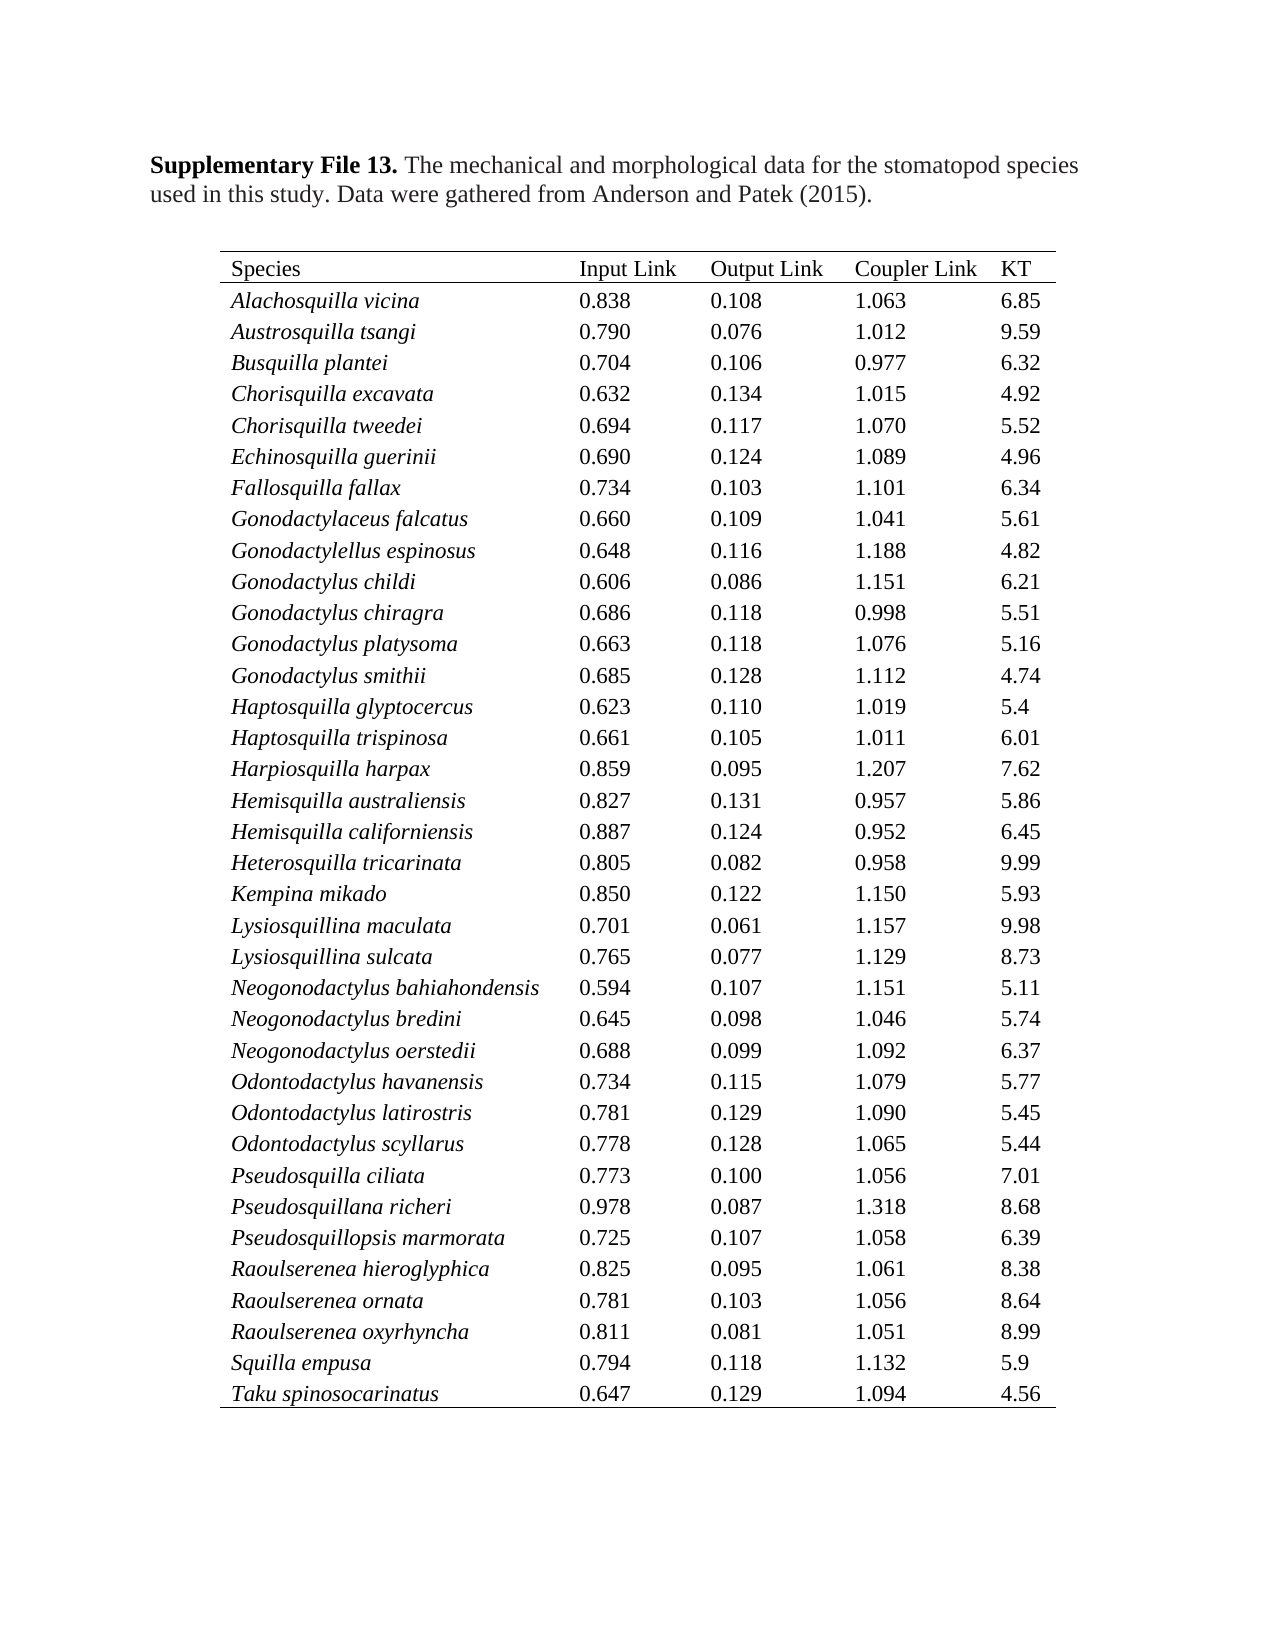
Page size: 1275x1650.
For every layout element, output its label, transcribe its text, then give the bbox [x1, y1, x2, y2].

table_cell 1.051 [843, 1313, 989, 1344]
table_cell 4.96 [989, 438, 1056, 469]
table_cell 0.957 [843, 782, 989, 813]
table_cell 0.100 [699, 1157, 843, 1188]
table_cell 0.110 [699, 688, 843, 719]
table_cell Pseudosquillopsis marmorata [220, 1219, 568, 1251]
table_cell 4.74 [989, 657, 1056, 688]
table_cell 0.107 [699, 1219, 843, 1251]
table_cell 0.095 [699, 751, 843, 782]
table_cell 0.129 [699, 1094, 843, 1126]
table_cell 8.64 [989, 1282, 1056, 1313]
table_cell Pseudosquillana richeri [220, 1188, 568, 1219]
table_cell 6.39 [989, 1219, 1056, 1251]
table_cell 5.93 [989, 876, 1056, 907]
table_cell 0.103 [699, 1282, 843, 1313]
table_cell 0.647 [568, 1376, 699, 1407]
table_cell Neogonodactylus oerstedii [220, 1032, 568, 1063]
table_cell 0.081 [699, 1313, 843, 1344]
table_cell Gonodactylus childi [220, 563, 568, 594]
table_cell 5.44 [989, 1126, 1056, 1157]
table_cell 0.103 [699, 469, 843, 501]
table_cell Austrosquilla tsangi [220, 313, 568, 344]
table_cell Hemisquilla californiensis [220, 813, 568, 844]
table_cell 0.124 [699, 438, 843, 469]
table_cell 8.38 [989, 1251, 1056, 1282]
table_cell 5.61 [989, 501, 1056, 532]
table_cell 6.01 [989, 719, 1056, 751]
table_cell 0.805 [568, 844, 699, 876]
table_cell 0.082 [699, 844, 843, 876]
table_cell 1.065 [843, 1126, 989, 1157]
table_cell 0.061 [699, 907, 843, 938]
table_cell 0.131 [699, 782, 843, 813]
table_cell 0.117 [699, 407, 843, 438]
table_cell 1.207 [843, 751, 989, 782]
table_cell 0.087 [699, 1188, 843, 1219]
table_cell 5.74 [989, 1001, 1056, 1032]
table_cell 1.151 [843, 563, 989, 594]
table_cell Gonodactylellus espinosus [220, 532, 568, 563]
table_cell Echinosquilla guerinii [220, 438, 568, 469]
table_cell 0.118 [699, 1344, 843, 1376]
table_cell Heterosquilla tricarinata [220, 844, 568, 876]
table_cell Taku spinosocarinatus [220, 1376, 568, 1407]
table_cell 0.118 [699, 594, 843, 626]
table_cell 1.092 [843, 1032, 989, 1063]
table_cell Pseudosquilla ciliata [220, 1157, 568, 1188]
table_cell 0.688 [568, 1032, 699, 1063]
table_cell 0.122 [699, 876, 843, 907]
table_cell 1.318 [843, 1188, 989, 1219]
table_cell 5.86 [989, 782, 1056, 813]
table_cell 5.4 [989, 688, 1056, 719]
table_cell 0.977 [843, 344, 989, 376]
table_cell 0.811 [568, 1313, 699, 1344]
table_cell 0.118 [699, 626, 843, 657]
table_cell Odontodactylus scyllarus [220, 1126, 568, 1157]
table_cell 0.086 [699, 563, 843, 594]
table_cell 1.063 [843, 283, 989, 313]
table_cell Neogonodactylus bredini [220, 1001, 568, 1032]
table_cell 0.109 [699, 501, 843, 532]
table_cell Gonodactylus smithii [220, 657, 568, 688]
table_cell 0.128 [699, 657, 843, 688]
table_cell Squilla empusa [220, 1344, 568, 1376]
table_header Coupler Link [843, 252, 989, 282]
table_cell 1.129 [843, 938, 989, 969]
table_header KT [989, 252, 1056, 282]
table_cell 9.99 [989, 844, 1056, 876]
table_cell 1.151 [843, 969, 989, 1001]
table_cell 8.99 [989, 1313, 1056, 1344]
table_cell 6.34 [989, 469, 1056, 501]
table_cell 0.781 [568, 1282, 699, 1313]
table_cell 5.11 [989, 969, 1056, 1001]
table_cell 0.099 [699, 1032, 843, 1063]
table_cell 0.825 [568, 1251, 699, 1282]
table_cell Odontodactylus havanensis [220, 1063, 568, 1094]
table_cell 1.041 [843, 501, 989, 532]
table_cell 1.094 [843, 1376, 989, 1407]
table_cell Chorisquilla excavata [220, 376, 568, 407]
table_cell Raoulserenea oxyrhyncha [220, 1313, 568, 1344]
table_cell 0.648 [568, 532, 699, 563]
table_cell Busquilla plantei [220, 344, 568, 376]
table_cell 1.015 [843, 376, 989, 407]
table_cell 1.058 [843, 1219, 989, 1251]
table_cell Gonodactylus chiragra [220, 594, 568, 626]
table_cell 1.112 [843, 657, 989, 688]
table_cell 1.012 [843, 313, 989, 344]
table_cell 1.046 [843, 1001, 989, 1032]
table_cell 0.077 [699, 938, 843, 969]
table_cell 0.887 [568, 813, 699, 844]
table_cell 5.9 [989, 1344, 1056, 1376]
table_cell 6.45 [989, 813, 1056, 844]
table_cell 5.77 [989, 1063, 1056, 1094]
table_cell 0.734 [568, 469, 699, 501]
table_cell Alachosquilla vicina [220, 283, 568, 313]
table_cell Raoulserenea ornata [220, 1282, 568, 1313]
table_cell 6.85 [989, 283, 1056, 313]
table_cell 0.108 [699, 283, 843, 313]
table_cell 0.606 [568, 563, 699, 594]
table_cell 8.68 [989, 1188, 1056, 1219]
table_cell 0.660 [568, 501, 699, 532]
table_cell Chorisquilla tweedei [220, 407, 568, 438]
table_cell Raoulserenea hieroglyphica [220, 1251, 568, 1282]
table_cell 0.107 [699, 969, 843, 1001]
table_cell 0.773 [568, 1157, 699, 1188]
table_cell 0.105 [699, 719, 843, 751]
table_cell 1.056 [843, 1282, 989, 1313]
table_cell 0.790 [568, 313, 699, 344]
table_cell 6.32 [989, 344, 1056, 376]
table_cell 1.019 [843, 688, 989, 719]
table_cell 1.011 [843, 719, 989, 751]
table_cell 9.59 [989, 313, 1056, 344]
table_cell 8.73 [989, 938, 1056, 969]
table_cell Harpiosquilla harpax [220, 751, 568, 782]
table_cell 0.725 [568, 1219, 699, 1251]
table_cell 6.21 [989, 563, 1056, 594]
table_header Species [220, 252, 568, 282]
table_cell 1.089 [843, 438, 989, 469]
table_cell Hemisquilla australiensis [220, 782, 568, 813]
table_cell 1.132 [843, 1344, 989, 1376]
table_cell Lysiosquillina sulcata [220, 938, 568, 969]
table_cell 0.623 [568, 688, 699, 719]
table_cell 1.101 [843, 469, 989, 501]
table_cell 0.661 [568, 719, 699, 751]
table_cell Neogonodactylus bahiahondensis [220, 969, 568, 1001]
table_cell 0.734 [568, 1063, 699, 1094]
table_cell 0.134 [699, 376, 843, 407]
table_cell 0.124 [699, 813, 843, 844]
table_cell 1.090 [843, 1094, 989, 1126]
table_cell Odontodactylus latirostris [220, 1094, 568, 1126]
table_header Output Link [699, 252, 843, 282]
table_cell 0.952 [843, 813, 989, 844]
table_cell 5.51 [989, 594, 1056, 626]
table_cell 0.794 [568, 1344, 699, 1376]
table_cell 0.778 [568, 1126, 699, 1157]
table_cell 7.01 [989, 1157, 1056, 1188]
table_cell 0.115 [699, 1063, 843, 1094]
table_cell 0.076 [699, 313, 843, 344]
table_cell 1.076 [843, 626, 989, 657]
table_cell 0.765 [568, 938, 699, 969]
table_cell 1.056 [843, 1157, 989, 1188]
table_cell 0.781 [568, 1094, 699, 1126]
table_cell 5.45 [989, 1094, 1056, 1126]
table_cell 1.188 [843, 532, 989, 563]
table_cell Fallosquilla fallax [220, 469, 568, 501]
table_cell 0.978 [568, 1188, 699, 1219]
text Supplementary File 13. The mechanical and morphological data for the stomatopod species used in this study. Data were gathered from Anderson and Patek (2015). [150, 150, 1125, 207]
table_cell Kempina mikado [220, 876, 568, 907]
table_cell Lysiosquillina maculata [220, 907, 568, 938]
table_cell Gonodactylus platysoma [220, 626, 568, 657]
table_cell 0.685 [568, 657, 699, 688]
table_cell 0.998 [843, 594, 989, 626]
table_cell Gonodactylaceus falcatus [220, 501, 568, 532]
table_cell 0.686 [568, 594, 699, 626]
table_cell 5.52 [989, 407, 1056, 438]
table_cell 0.106 [699, 344, 843, 376]
table_cell 1.070 [843, 407, 989, 438]
table_cell 0.694 [568, 407, 699, 438]
table_cell 1.150 [843, 876, 989, 907]
table_cell 1.079 [843, 1063, 989, 1094]
table_cell 0.594 [568, 969, 699, 1001]
table_cell 0.095 [699, 1251, 843, 1282]
table_cell 4.92 [989, 376, 1056, 407]
table_cell 0.116 [699, 532, 843, 563]
table_cell Haptosquilla glyptocercus [220, 688, 568, 719]
table_cell 0.690 [568, 438, 699, 469]
table_cell Haptosquilla trispinosa [220, 719, 568, 751]
table_cell 0.850 [568, 876, 699, 907]
table_cell 0.958 [843, 844, 989, 876]
table_cell 9.98 [989, 907, 1056, 938]
table_cell 0.098 [699, 1001, 843, 1032]
table_cell 5.16 [989, 626, 1056, 657]
table_cell 0.827 [568, 782, 699, 813]
table_cell 4.56 [989, 1376, 1056, 1407]
table_cell 0.645 [568, 1001, 699, 1032]
table_cell 0.704 [568, 344, 699, 376]
table_cell 1.061 [843, 1251, 989, 1282]
table_cell 0.128 [699, 1126, 843, 1157]
table_cell 0.129 [699, 1376, 843, 1407]
table_cell 7.62 [989, 751, 1056, 782]
table_cell 6.37 [989, 1032, 1056, 1063]
table_cell 0.838 [568, 283, 699, 313]
table_cell 4.82 [989, 532, 1056, 563]
table_cell 0.663 [568, 626, 699, 657]
table_cell 0.632 [568, 376, 699, 407]
table_cell 0.701 [568, 907, 699, 938]
table_cell 1.157 [843, 907, 989, 938]
table_cell 0.859 [568, 751, 699, 782]
table_header Input Link [568, 252, 699, 282]
